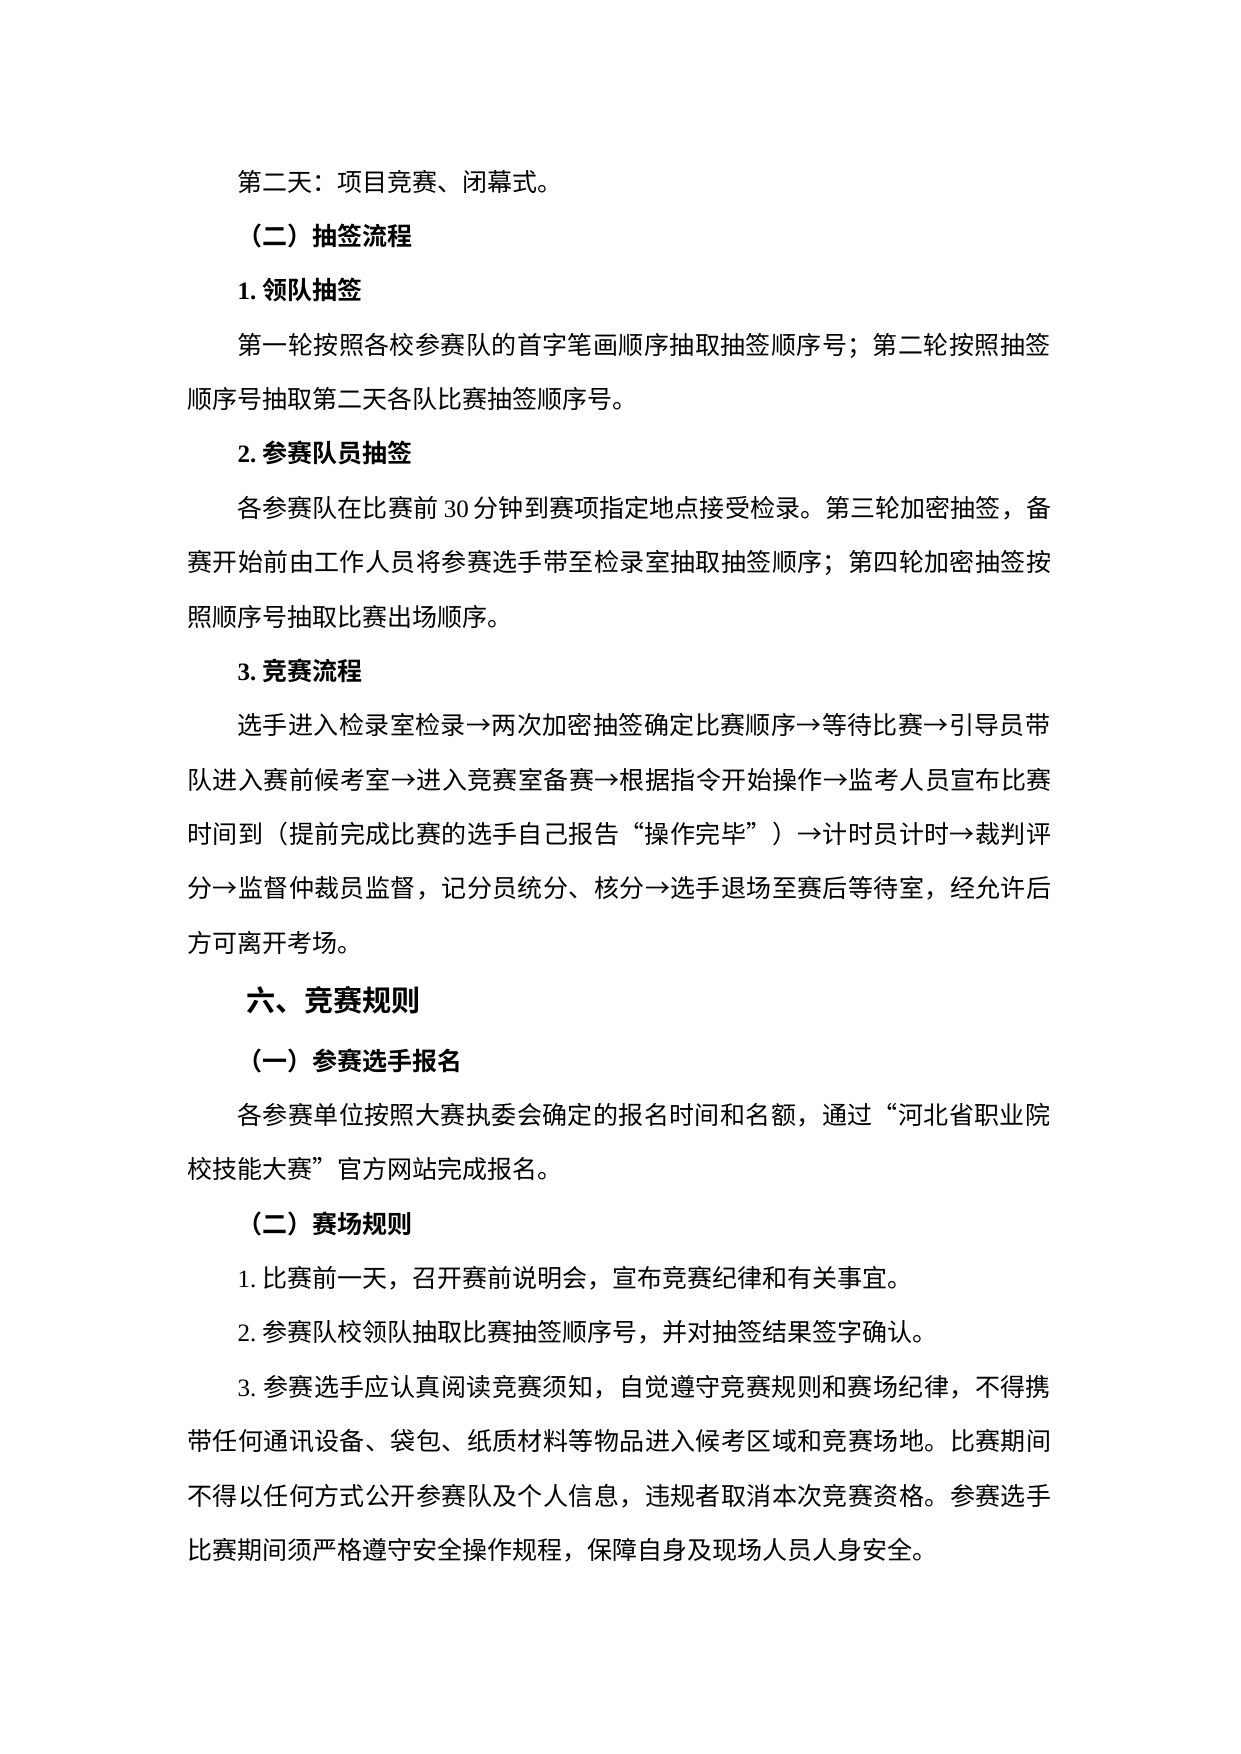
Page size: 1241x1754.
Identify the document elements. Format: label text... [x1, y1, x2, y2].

text 第二天：项目竞赛、闭幕式。 [187, 162, 1053, 198]
text 第一轮按照各校参赛队的首字笔画顺序抽取抽签顺序号；第二轮按照抽签顺序号抽取第二天各队比赛抽签顺序号。 [187, 325, 1053, 416]
text 3. 参赛选手应认真阅读竞赛须知，自觉遵守竞赛规则和赛场纪律，不得携带任何通讯设备、袋包、纸质材料等物品进入候考区域和竞赛场地。比赛期间不得以任何方式公开参赛队及个人信息，违规者取消本次竞赛资格。参赛选手比赛期间须严格遵守安全操作规程，保障自身及现场人员人身安全。 [187, 1367, 1053, 1567]
text 1. 领队抽签 [187, 271, 1053, 307]
text （二）抽签流程 [187, 216, 1053, 253]
text 各参赛队在比赛前30分钟到赛项指定地点接受检录。第三轮加密抽签，备赛开始前由工作人员将参赛选手带至检录室抽取抽签顺序；第四轮加密抽签按照顺序号抽取比赛出场顺序。 [187, 488, 1053, 633]
text 1. 比赛前一天，召开赛前说明会，宣布竞赛纪律和有关事宜。 [187, 1258, 1053, 1295]
text （一）参赛选手报名 [187, 1041, 1053, 1077]
text 六、竞赛规则 [187, 978, 1053, 1020]
text 2. 参赛队员抽签 [187, 434, 1053, 470]
text 选手进入检录室检录→两次加密抽签确定比赛顺序→等待比赛→引导员带队进入赛前候考室→进入竞赛室备赛→根据指令开始操作→监考人员宣布比赛时间到（提前完成比赛的选手自己报告“操作完毕”）→计时员计时→裁判评分→监督仲裁员监督，记分员统分、核分→选手退场至赛后等待室，经允许后方可离开考场。 [187, 706, 1053, 959]
text 2. 参赛队校领队抽取比赛抽签顺序号，并对抽签结果签字确认。 [187, 1313, 1053, 1349]
text （二）赛场规则 [187, 1204, 1053, 1240]
text 各参赛单位按照大赛执委会确定的报名时间和名额，通过“河北省职业院校技能大赛”官方网站完成报名。 [187, 1095, 1053, 1186]
text 3. 竞赛流程 [187, 651, 1053, 688]
